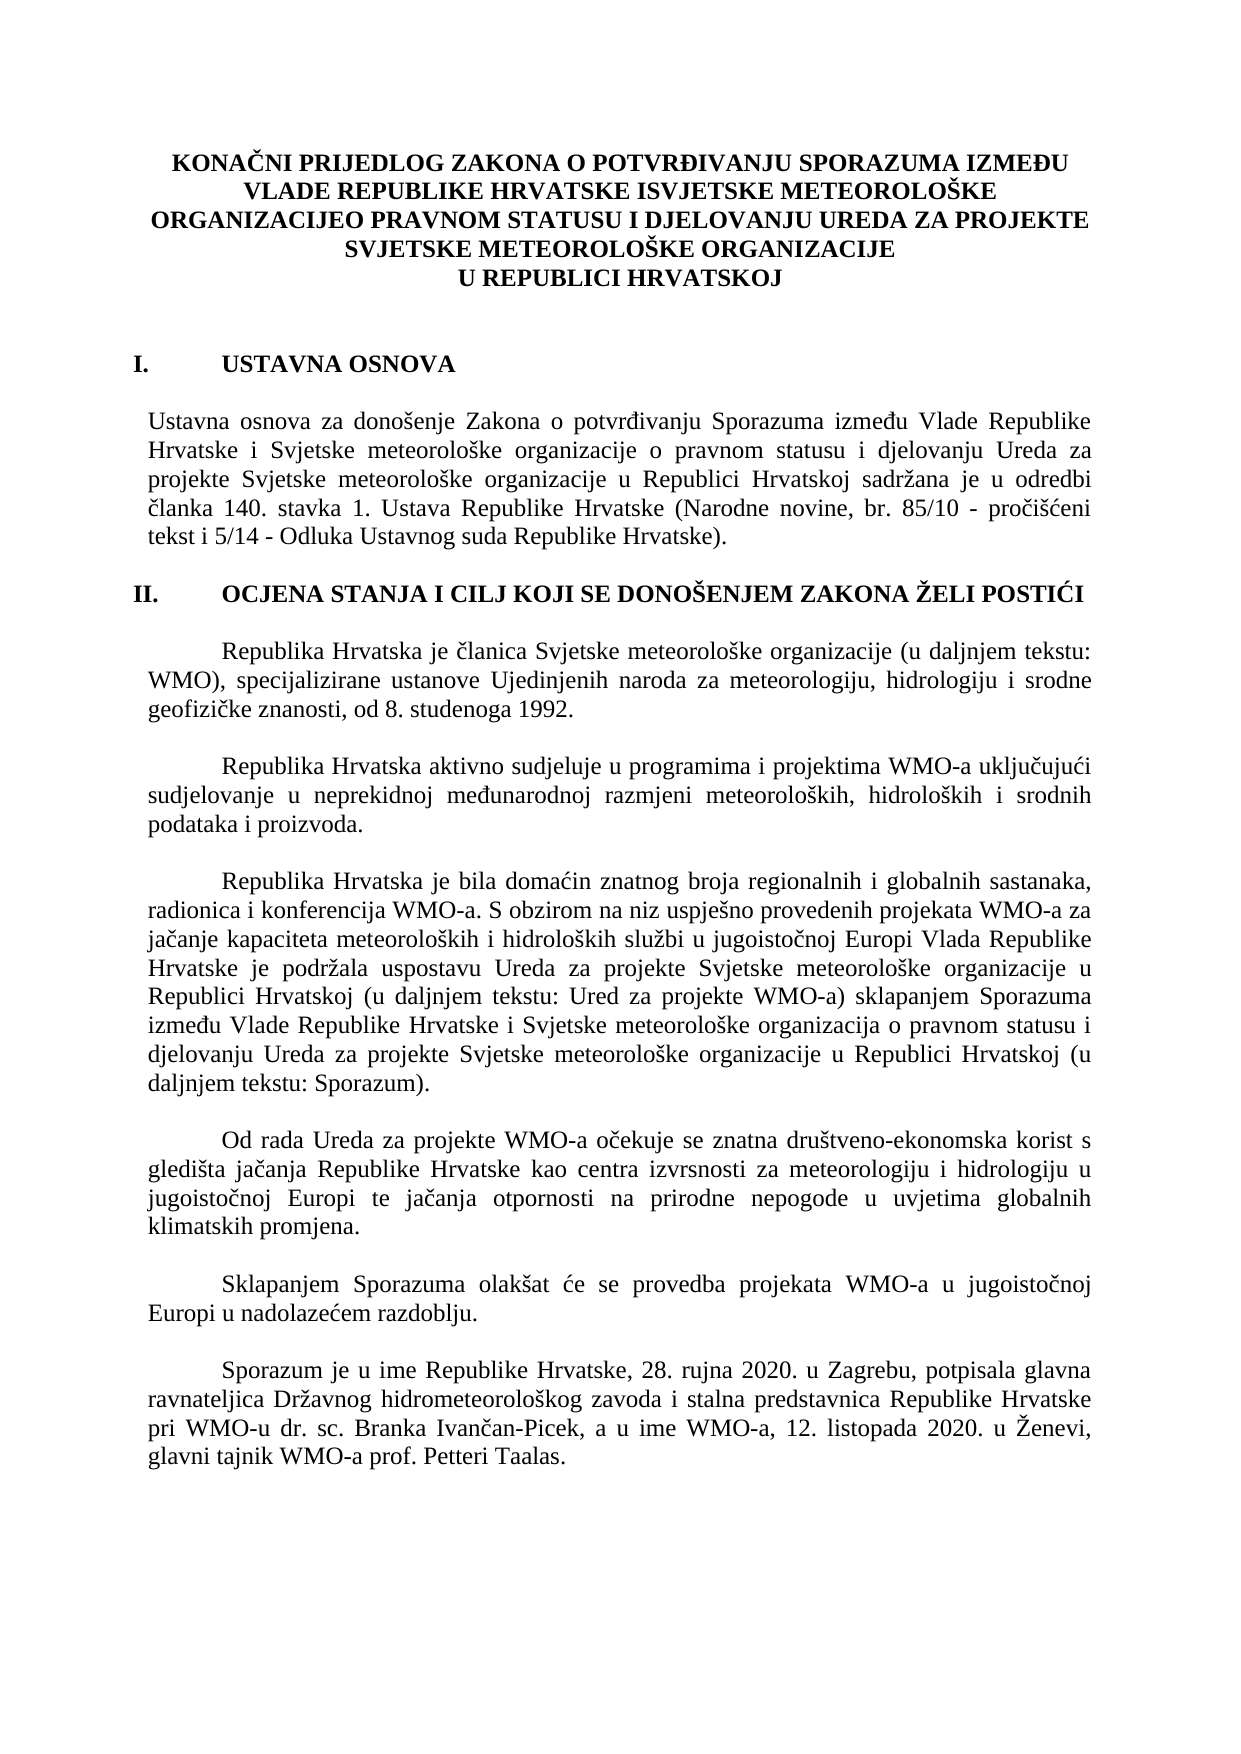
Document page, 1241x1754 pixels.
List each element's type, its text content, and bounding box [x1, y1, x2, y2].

text Republika Hrvatska je članica Svjetske meteorološke organizacije (u daljnjem tekstu: WMO), specijalizirane ustanove Ujedinjenih naroda za meteorologiju, hidrologiju i srodne geofizičke znanosti, od 8. studenoga 1992. [148, 636, 1093, 723]
text Republika Hrvatska aktivno sudjeluje u programima i projektima WMO-a uključujući sudjelovanje u neprekidnoj međunarodnoj razmjeni meteoroloških, hidroloških i srodnih podataka i proizvoda. [148, 751, 1093, 838]
text Sklapanjem Sporazuma olakšat će se provedba projekata WMO-a u jugoistočnoj Europi u nadolazećem razdoblju. [148, 1269, 1093, 1326]
text Od rada Ureda za projekte WMO-a očekuje se znatna društveno-ekonomska korist s gledišta jačanja Republike Hrvatske kao centra izvrsnosti za meteorologiju i hidrologiju u jugoistočnoj Europi te jačanja otpornosti na prirodne nepogode u uvjetima globalnih klimatskih promjena. [148, 1125, 1093, 1240]
list USTAVNA OSNOVA [133, 349, 1093, 378]
list OCJENA STANJA I CILJ KOJI SE DONOŠENJEM ZAKONA ŽELI POSTIĆI [133, 579, 1093, 608]
text Ustavna osnova za donošenje Zakona o potvrđivanju Sporazuma između Vlade Republike Hrvatske i Svjetske meteorološke organizacije o pravnom statusu i djelovanju Ureda za projekte Svjetske meteorološke organizacije u Republici Hrvatskoj sadržana je u odredbi članka 140. stavka 1. Ustava Republike Hrvatske (Narodne novine, br. 85/10 - pročišćeni tekst i 5/14 - Odluka Ustavnog suda Republike Hrvatske). [148, 406, 1093, 550]
text Sporazum je u ime Republike Hrvatske, 28. rujna 2020. u Zagrebu, potpisala glavna ravnateljica Državnog hidrometeorološkog zavoda i stalna predstavnica Republike Hrvatske pri WMO-u dr. sc. Branka Ivančan-Picek, a u ime WMO-a, 12. listopada 2020. u Ženevi, glavni tajnik WMO-a prof. Petteri Taalas. [148, 1355, 1093, 1470]
text KONAČNI PRIJEDLOG ZAKONA O POTVRĐIVANJU SPORAZUMA IZMEĐU VLADE REPUBLIKE HRVATSKE ISVJETSKE METEOROLOŠKE ORGANIZACIJEO PRAVNOM STATUSU I DJELOVANJU UREDA ZA PROJEKTE SVJETSKE METEOROLOŠKE ORGANIZACIJE [148, 148, 1093, 263]
text U REPUBLICI HRVATSKOJ [148, 263, 1093, 291]
text Republika Hrvatska je bila domaćin znatnog broja regionalnih i globalnih sastanaka, radionica i konferencija WMO-a. S obzirom na niz uspješno provedenih projekata WMO-a za jačanje kapaciteta meteoroloških i hidroloških službi u jugoistočnoj Europi Vlada Republike Hrvatske je podržala uspostavu Ureda za projekte Svjetske meteorološke organizacije u Republici Hrvatskoj (u daljnjem tekstu: Ured za projekte WMO-a) sklapanjem Sporazuma između Vlade Republike Hrvatske i Svjetske meteorološke organizacija o pravnom statusu i djelovanju Ureda za projekte Svjetske meteorološke organizacije u Republici Hrvatskoj (u daljnjem tekstu: Sporazum). [148, 866, 1093, 1096]
